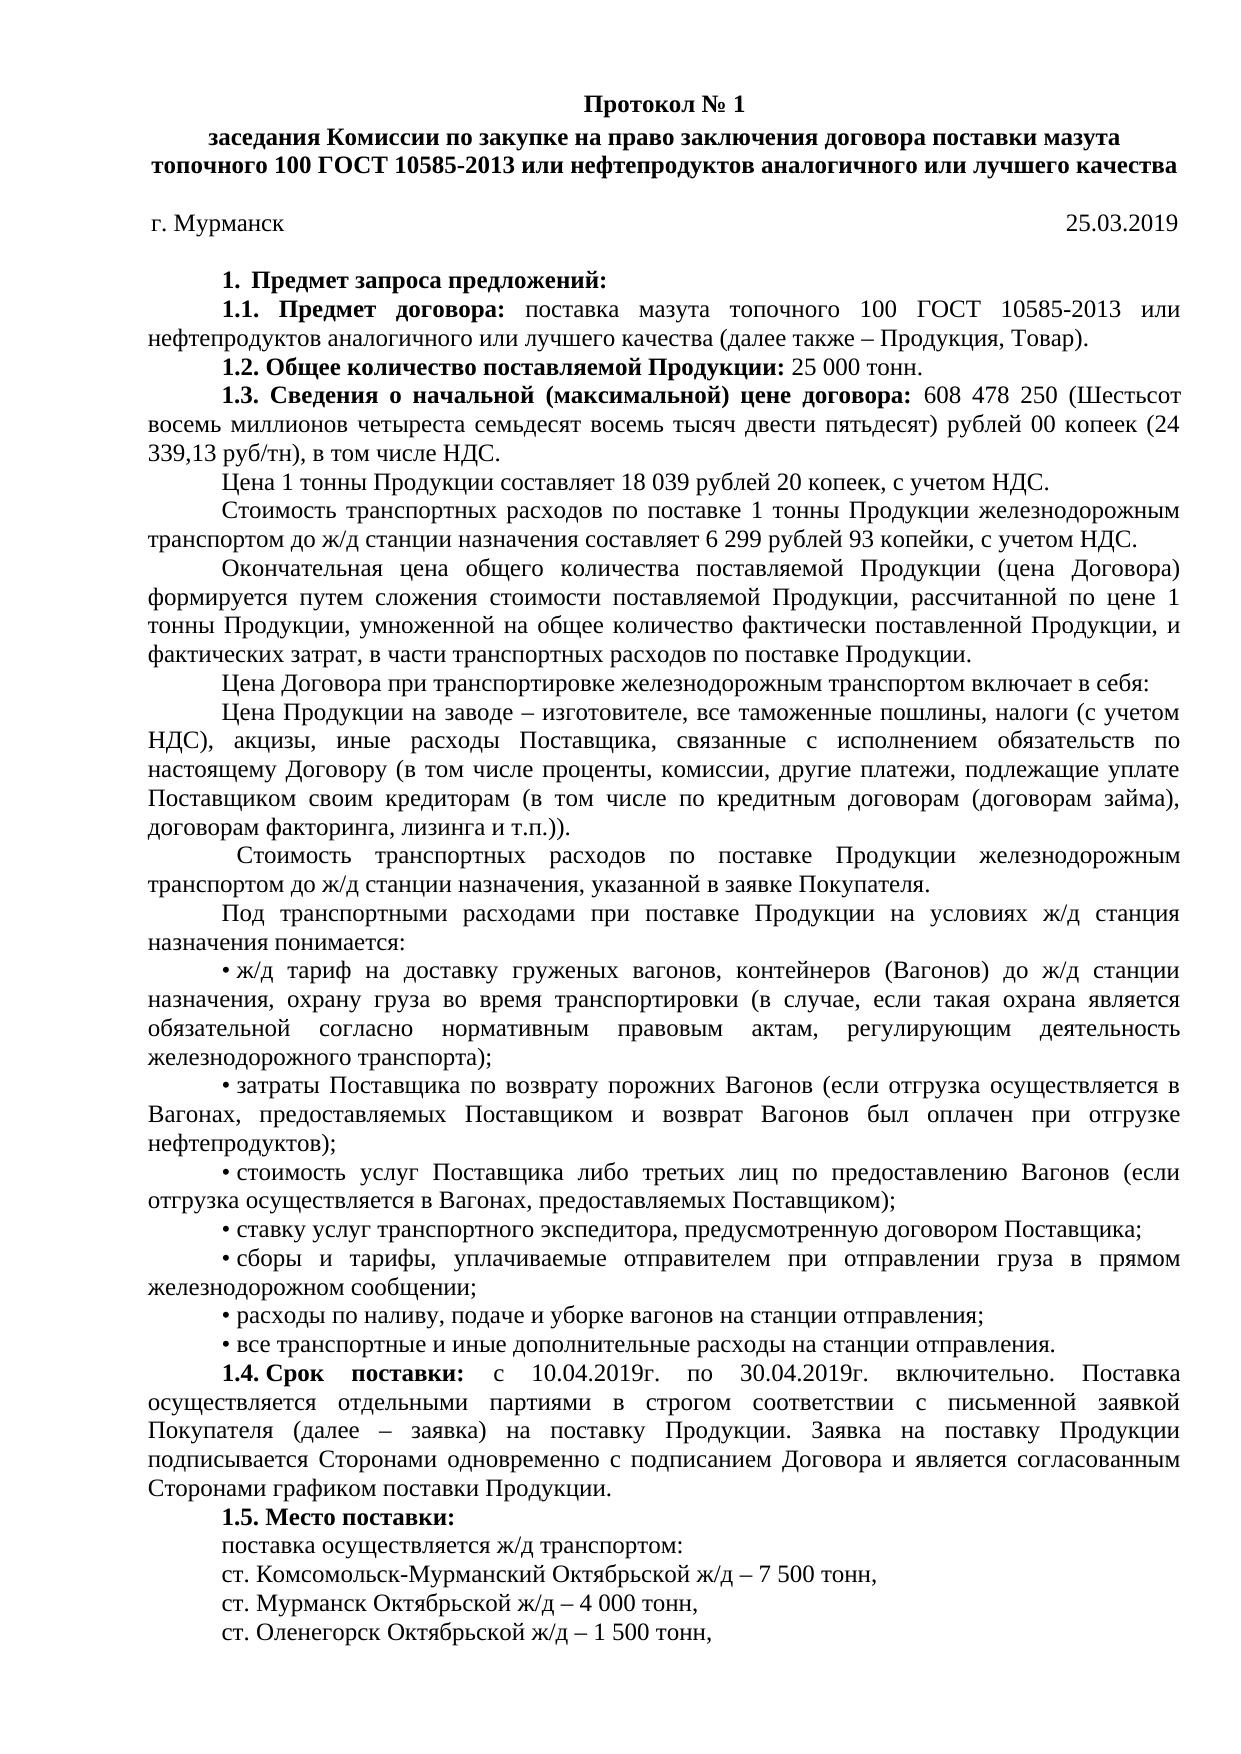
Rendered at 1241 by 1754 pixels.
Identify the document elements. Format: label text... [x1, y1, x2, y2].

text г. Мурманск 25.03.2019 [148, 208, 1181, 237]
list Предмет запроса предложений: [148, 265, 1181, 294]
text Под транспортными расходами при поставке Продукции на условиях ж/д станция назначения понимается: [148, 898, 1181, 955]
text заседания Комиссии по закупке на право заключения договора поставки мазута топочного 100 ГОСТ 10585-2013 или нефтепродуктов аналогичного или лучшего качества [148, 122, 1181, 179]
text • все транспортные и иные дополнительные расходы на станции отправления. [148, 1329, 1181, 1358]
text • ж/д тариф на доставку груженых вагонов, контейнеров (Вагонов) до ж/д станции назначения, охрану груза во время транспортировки (в случае, если такая охрана является обязательной согласно нормативным правовым актам, регулирующим деятельность железнодорожного транспорта); [148, 955, 1181, 1070]
text • сборы и тарифы, уплачиваемые отправителем при отправлении груза в прямом железнодорожном сообщении; [148, 1243, 1181, 1300]
text • затраты Поставщика по возврату порожних Вагонов (если отгрузка осуществляется в Вагонах, предоставляемых Поставщиком и возврат Вагонов был оплачен при отгрузке нефтепродуктов); [148, 1070, 1181, 1157]
text Цена 1 тонны Продукции составляет 18 039 рублей 20 копеек, с учетом НДС. [148, 467, 1181, 495]
text 1.3. Сведения о начальной (максимальной) цене договора: 608 478 250 (Шестьсот восемь миллионов четыреста семьдесят восемь тысяч двести пятьдесят) рублей 00 копеек (24 339,13 руб/тн), в том числе НДС. [148, 380, 1181, 467]
text • стоимость услуг Поставщика либо третьих лиц по предоставлению Вагонов (если отгрузка осуществляется в Вагонах, предоставляемых Поставщиком); [148, 1157, 1181, 1214]
text Стоимость транспортных расходов по поставке Продукции железнодорожным транспортом до ж/д станции назначения, указанной в заявке Покупателя. [148, 840, 1181, 898]
text ст. Комсомольск-Мурманский Октябрьской ж/д – 7 500 тонн, [148, 1559, 1181, 1588]
text 1.5. Место поставки: [148, 1502, 1181, 1530]
text • расходы по наливу, подаче и уборке вагонов на станции отправления; [148, 1300, 1181, 1329]
text 1.1. Предмет договора: поставка мазута топочного 100 ГОСТ 10585-2013 или нефтепродуктов аналогичного или лучшего качества (далее также – Продукция, Товар). [148, 294, 1181, 352]
text Цена Договора при транспортировке железнодорожным транспортом включает в себя: [148, 668, 1181, 697]
text • ставку услуг транспортного экспедитора, предусмотренную договором Поставщика; [148, 1214, 1181, 1243]
text ст. Оленегорск Октябрьской ж/д – 1 500 тонн, [148, 1617, 1181, 1645]
text 1.4. Срок поставки: с 10.04.2019г. по 30.04.2019г. включительно. Поставка осуществляется отдельными партиями в строгом соответствии с письменной заявкой Покупателя (далее – заявка) на поставку Продукции. Заявка на поставку Продукции подписывается Сторонами одновременно с подписанием Договора и является согласованным Сторонами графиком поставки Продукции. [148, 1358, 1181, 1502]
text Окончательная цена общего количества поставляемой Продукции (цена Договора) формируется путем сложения стоимости поставляемой Продукции, рассчитанной по цене 1 тонны Продукции, умноженной на общее количество фактически поставленной Продукции, и фактических затрат, в части транспортных расходов по поставке Продукции. [148, 553, 1181, 668]
text Цена Продукции на заводе – изготовителе, все таможенные пошлины, налоги (с учетом НДС), акцизы, иные расходы Поставщика, связанные с исполнением обязательств по настоящему Договору (в том числе проценты, комиссии, другие платежи, подлежащие уплате Поставщиком своим кредиторам (в том числе по кредитным договорам (договорам займа), договорам факторинга, лизинга и т.п.)). [148, 697, 1181, 840]
text Стоимость транспортных расходов по поставке 1 тонны Продукции железнодорожным транспортом до ж/д станции назначения составляет 6 299 рублей 93 копейки, с учетом НДС. [148, 495, 1181, 553]
text ст. Мурманск Октябрьской ж/д – 4 000 тонн, [148, 1588, 1181, 1617]
text Протокол № 1 [148, 89, 1181, 117]
text поставка осуществляется ж/д транспортом: [148, 1530, 1181, 1559]
text 1.2. Общее количество поставляемой Продукции: 25 000 тонн. [148, 352, 1181, 380]
